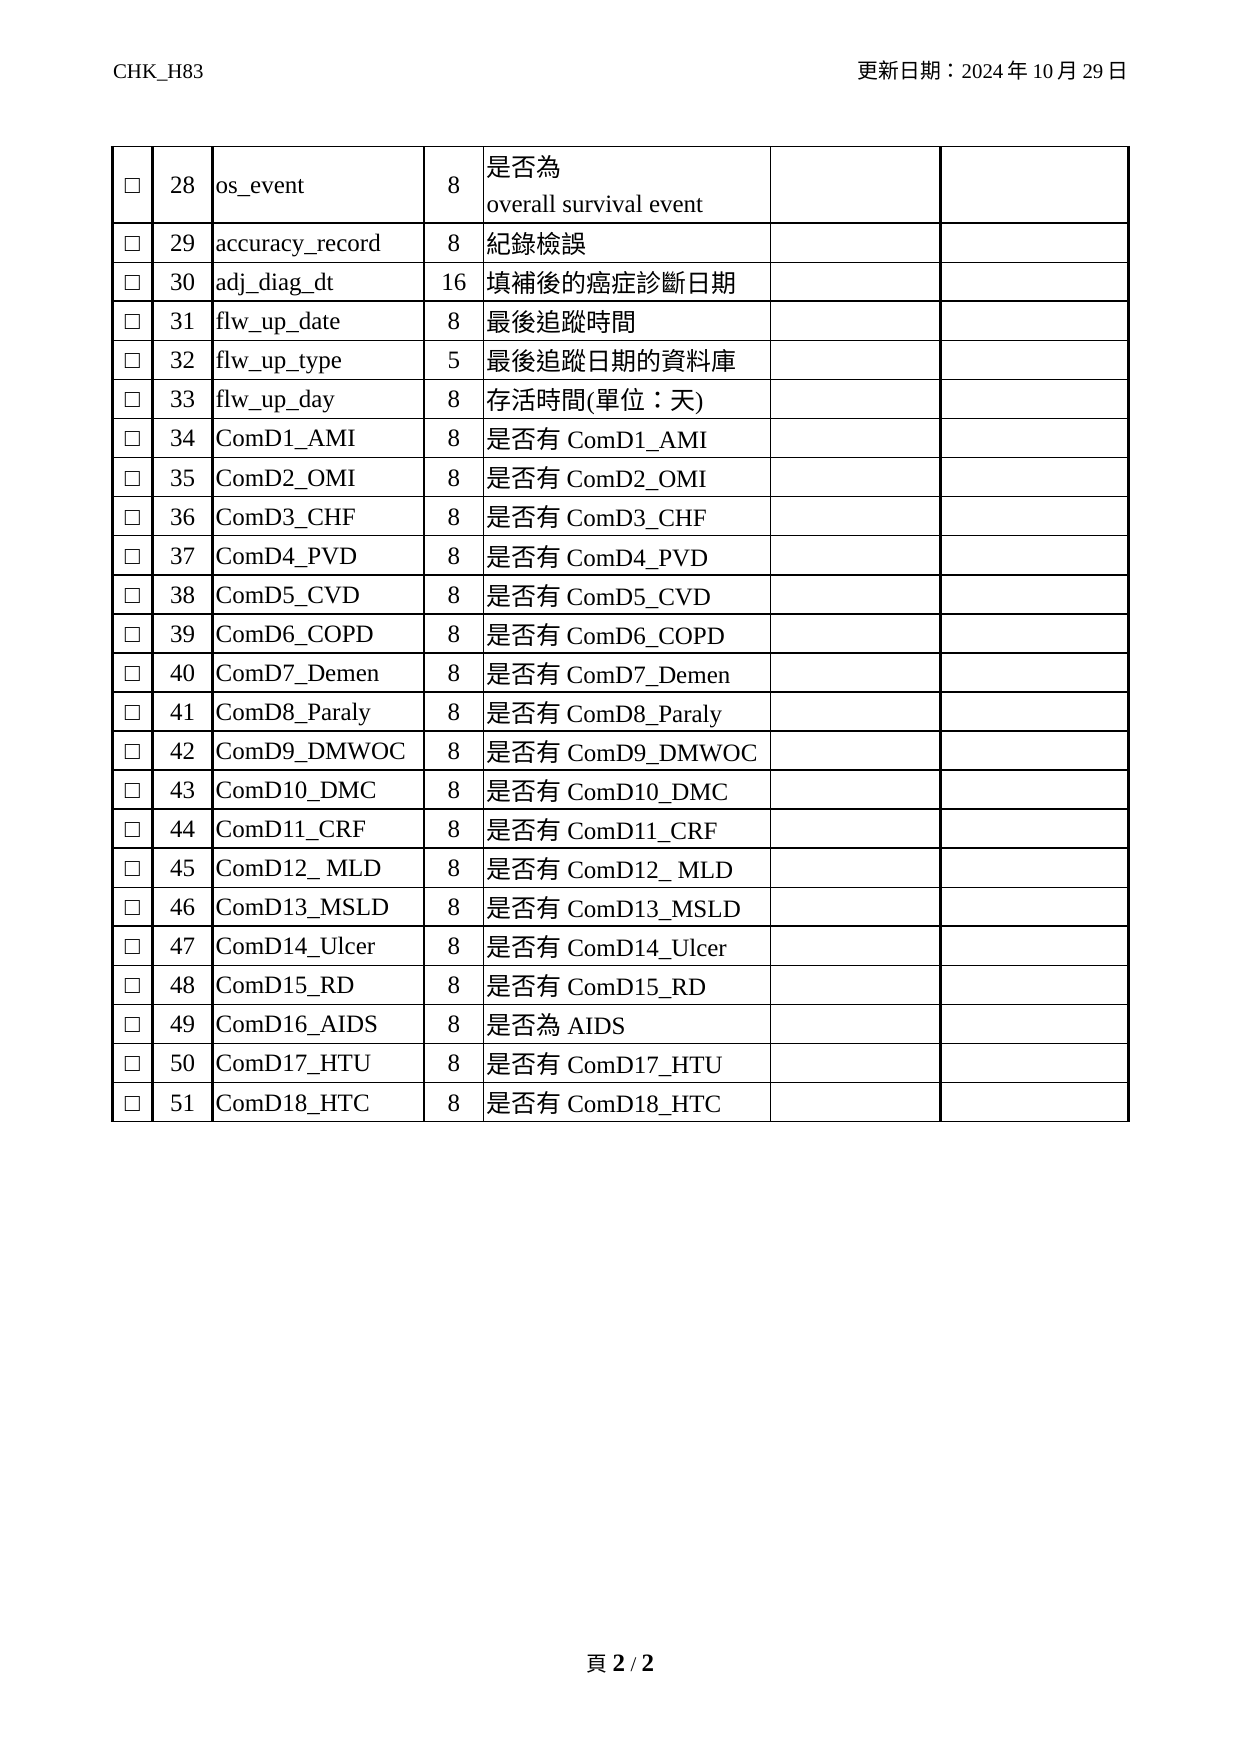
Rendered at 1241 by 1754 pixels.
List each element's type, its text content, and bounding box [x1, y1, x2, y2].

table_cell [771, 147, 939, 222]
table_cell 是否有ComD4_PVD [484, 536, 770, 574]
table_cell [771, 302, 939, 339]
table_cell 8 [425, 576, 483, 613]
table_cell [942, 497, 1127, 535]
table_cell ComD3_CHF [214, 497, 423, 535]
table_cell [771, 732, 939, 769]
table_cell [771, 497, 939, 535]
table_cell 33 [154, 380, 211, 418]
table_cell [942, 927, 1127, 964]
table_cell 45 [154, 849, 211, 886]
table_cell [771, 693, 939, 730]
table_cell 是否有 ComD11_CRF [484, 810, 770, 847]
table_cell □ [114, 458, 151, 496]
table_cell 8 [425, 380, 483, 418]
table_cell [942, 458, 1127, 496]
table_cell □ [114, 966, 151, 1003]
table_cell [942, 654, 1127, 691]
table_cell [942, 966, 1127, 1003]
table_cell ComD4_PVD [214, 536, 423, 574]
table_cell [942, 224, 1127, 261]
table_cell flw_up_type [214, 341, 423, 378]
table_cell ComD10_DMC [214, 771, 423, 808]
table_cell [771, 771, 939, 808]
table_cell 最後追蹤時間 [484, 302, 770, 339]
table_cell 50 [154, 1044, 211, 1082]
table_cell 31 [154, 302, 211, 339]
table_cell [771, 576, 939, 613]
table_cell 是否有ComD5_CVD [484, 576, 770, 613]
table_cell 8 [425, 693, 483, 730]
table_cell [942, 536, 1127, 574]
table_cell 35 [154, 458, 211, 496]
table_cell [771, 615, 939, 652]
table_cell 8 [425, 849, 483, 886]
table_cell 32 [154, 341, 211, 378]
table_cell [771, 263, 939, 300]
table_cell 28 [154, 147, 211, 222]
table_cell [771, 927, 939, 964]
table_cell □ [114, 380, 151, 418]
table_cell □ [114, 849, 151, 886]
table_cell 37 [154, 536, 211, 574]
table_cell 是否有ComD6_COPD [484, 615, 770, 652]
table_cell 8 [425, 732, 483, 769]
table_cell □ [114, 615, 151, 652]
table_cell 8 [425, 771, 483, 808]
table_cell 49 [154, 1005, 211, 1043]
table_cell □ [114, 693, 151, 730]
table_cell [942, 732, 1127, 769]
table_cell □ [114, 263, 151, 300]
table_cell □ [114, 419, 151, 457]
table_cell accuracy_record [214, 224, 423, 261]
table_cell □ [114, 576, 151, 613]
table_cell 41 [154, 693, 211, 730]
table_cell 8 [425, 419, 483, 457]
table_cell 8 [425, 1044, 483, 1082]
table_cell 是否有ComD8_Paraly [484, 693, 770, 730]
table_cell ComD2_OMI [214, 458, 423, 496]
table_cell [942, 147, 1127, 222]
table_cell 51 [154, 1083, 211, 1121]
table_cell [771, 1005, 939, 1043]
table_cell [771, 536, 939, 574]
table_cell 36 [154, 497, 211, 535]
table_cell 是否有 ComD14_Ulcer [484, 927, 770, 964]
table_cell os_event [214, 147, 423, 222]
table_cell 紀錄檢誤 [484, 224, 770, 261]
table_cell [942, 615, 1127, 652]
table_cell 8 [425, 654, 483, 691]
table_cell 39 [154, 615, 211, 652]
table_cell 是否有ComD7_Demen [484, 654, 770, 691]
table_cell 5 [425, 341, 483, 378]
table_cell 8 [425, 302, 483, 339]
table_cell [942, 1083, 1127, 1121]
table_cell flw_up_date [214, 302, 423, 339]
table_cell □ [114, 1005, 151, 1043]
table_cell ComD13_MSLD [214, 888, 423, 925]
table_cell [942, 771, 1127, 808]
table_cell □ [114, 302, 151, 339]
table_cell 是否有 ComD13_MSLD [484, 888, 770, 925]
table_cell □ [114, 536, 151, 574]
table_cell [942, 419, 1127, 457]
table_cell 8 [425, 536, 483, 574]
table_cell [942, 263, 1127, 300]
table_cell □ [114, 1044, 151, 1082]
table_cell 是否有 ComD9_DMWOC [484, 732, 770, 769]
table_cell 8 [425, 1005, 483, 1043]
table_cell 8 [425, 966, 483, 1003]
table_cell 48 [154, 966, 211, 1003]
table_cell 16 [425, 263, 483, 300]
table_cell flw_up_day [214, 380, 423, 418]
table_cell ComD9_DMWOC [214, 732, 423, 769]
table_cell [771, 654, 939, 691]
table_cell [942, 810, 1127, 847]
table_cell 8 [425, 224, 483, 261]
table_cell 8 [425, 458, 483, 496]
table_cell 40 [154, 654, 211, 691]
table_cell □ [114, 654, 151, 691]
table_cell 8 [425, 888, 483, 925]
table_cell [771, 1044, 939, 1082]
table_cell □ [114, 771, 151, 808]
table_cell ComD14_Ulcer [214, 927, 423, 964]
table_cell 8 [425, 497, 483, 535]
table_cell [771, 224, 939, 261]
table_cell ComD5_CVD [214, 576, 423, 613]
table_cell [942, 693, 1127, 730]
table_cell □ [114, 147, 151, 222]
table_cell 8 [425, 927, 483, 964]
table_cell 43 [154, 771, 211, 808]
table_cell □ [114, 927, 151, 964]
table_cell [771, 1083, 939, 1121]
table_cell 8 [425, 615, 483, 652]
table_cell ComD6_COPD [214, 615, 423, 652]
table_cell 存活時間(單位：天) [484, 380, 770, 418]
table_cell 34 [154, 419, 211, 457]
table_cell 8 [425, 1083, 483, 1121]
table_cell ComD15_RD [214, 966, 423, 1003]
table_cell 是否為 overall survival event [484, 147, 770, 222]
table_cell ComD11_CRF [214, 810, 423, 847]
table_cell [771, 458, 939, 496]
table_cell [771, 810, 939, 847]
table_cell [942, 849, 1127, 886]
table_cell [942, 1044, 1127, 1082]
table_cell 是否為 AIDS [484, 1005, 770, 1043]
table_cell □ [114, 732, 151, 769]
table_cell [942, 302, 1127, 339]
table_cell ComD7_Demen [214, 654, 423, 691]
table_cell 8 [425, 810, 483, 847]
table_cell □ [114, 888, 151, 925]
table_cell ComD12_ MLD [214, 849, 423, 886]
table_cell 46 [154, 888, 211, 925]
table_cell □ [114, 497, 151, 535]
table_cell 38 [154, 576, 211, 613]
table_cell 填補後的癌症診斷日期 [484, 263, 770, 300]
table_cell adj_diag_dt [214, 263, 423, 300]
table_cell 是否有ComD2_OMI [484, 458, 770, 496]
table_cell 是否有ComD3_CHF [484, 497, 770, 535]
table_cell □ [114, 341, 151, 378]
table_cell 42 [154, 732, 211, 769]
table_cell [942, 1005, 1127, 1043]
table_cell ComD18_HTC [214, 1083, 423, 1121]
table_cell [942, 380, 1127, 418]
table_cell □ [114, 224, 151, 261]
table_cell [942, 576, 1127, 613]
table_cell 30 [154, 263, 211, 300]
table_cell [771, 966, 939, 1003]
table_cell [771, 419, 939, 457]
table_cell [771, 380, 939, 418]
table_cell [942, 341, 1127, 378]
table_cell ComD8_Paraly [214, 693, 423, 730]
table_cell ComD1_AMI [214, 419, 423, 457]
table_cell 29 [154, 224, 211, 261]
table_cell 47 [154, 927, 211, 964]
table_cell [771, 341, 939, 378]
table_cell 是否有 ComD17_HTU [484, 1044, 770, 1082]
table_cell 44 [154, 810, 211, 847]
table_cell [942, 888, 1127, 925]
table_cell 是否有 ComD15_RD [484, 966, 770, 1003]
table_cell □ [114, 810, 151, 847]
table_cell 是否有 ComD18_HTC [484, 1083, 770, 1121]
table_cell 是否有 ComD1_AMI [484, 419, 770, 457]
table_cell 最後追蹤日期的資料庫 [484, 341, 770, 378]
table_cell □ [114, 1083, 151, 1121]
table_cell 是否有 ComD12_ MLD [484, 849, 770, 886]
table_cell [771, 888, 939, 925]
table_cell 8 [425, 147, 483, 222]
table_cell 是否有 ComD10_DMC [484, 771, 770, 808]
table_cell ComD17_HTU [214, 1044, 423, 1082]
table_cell ComD16_AIDS [214, 1005, 423, 1043]
table_cell [771, 849, 939, 886]
